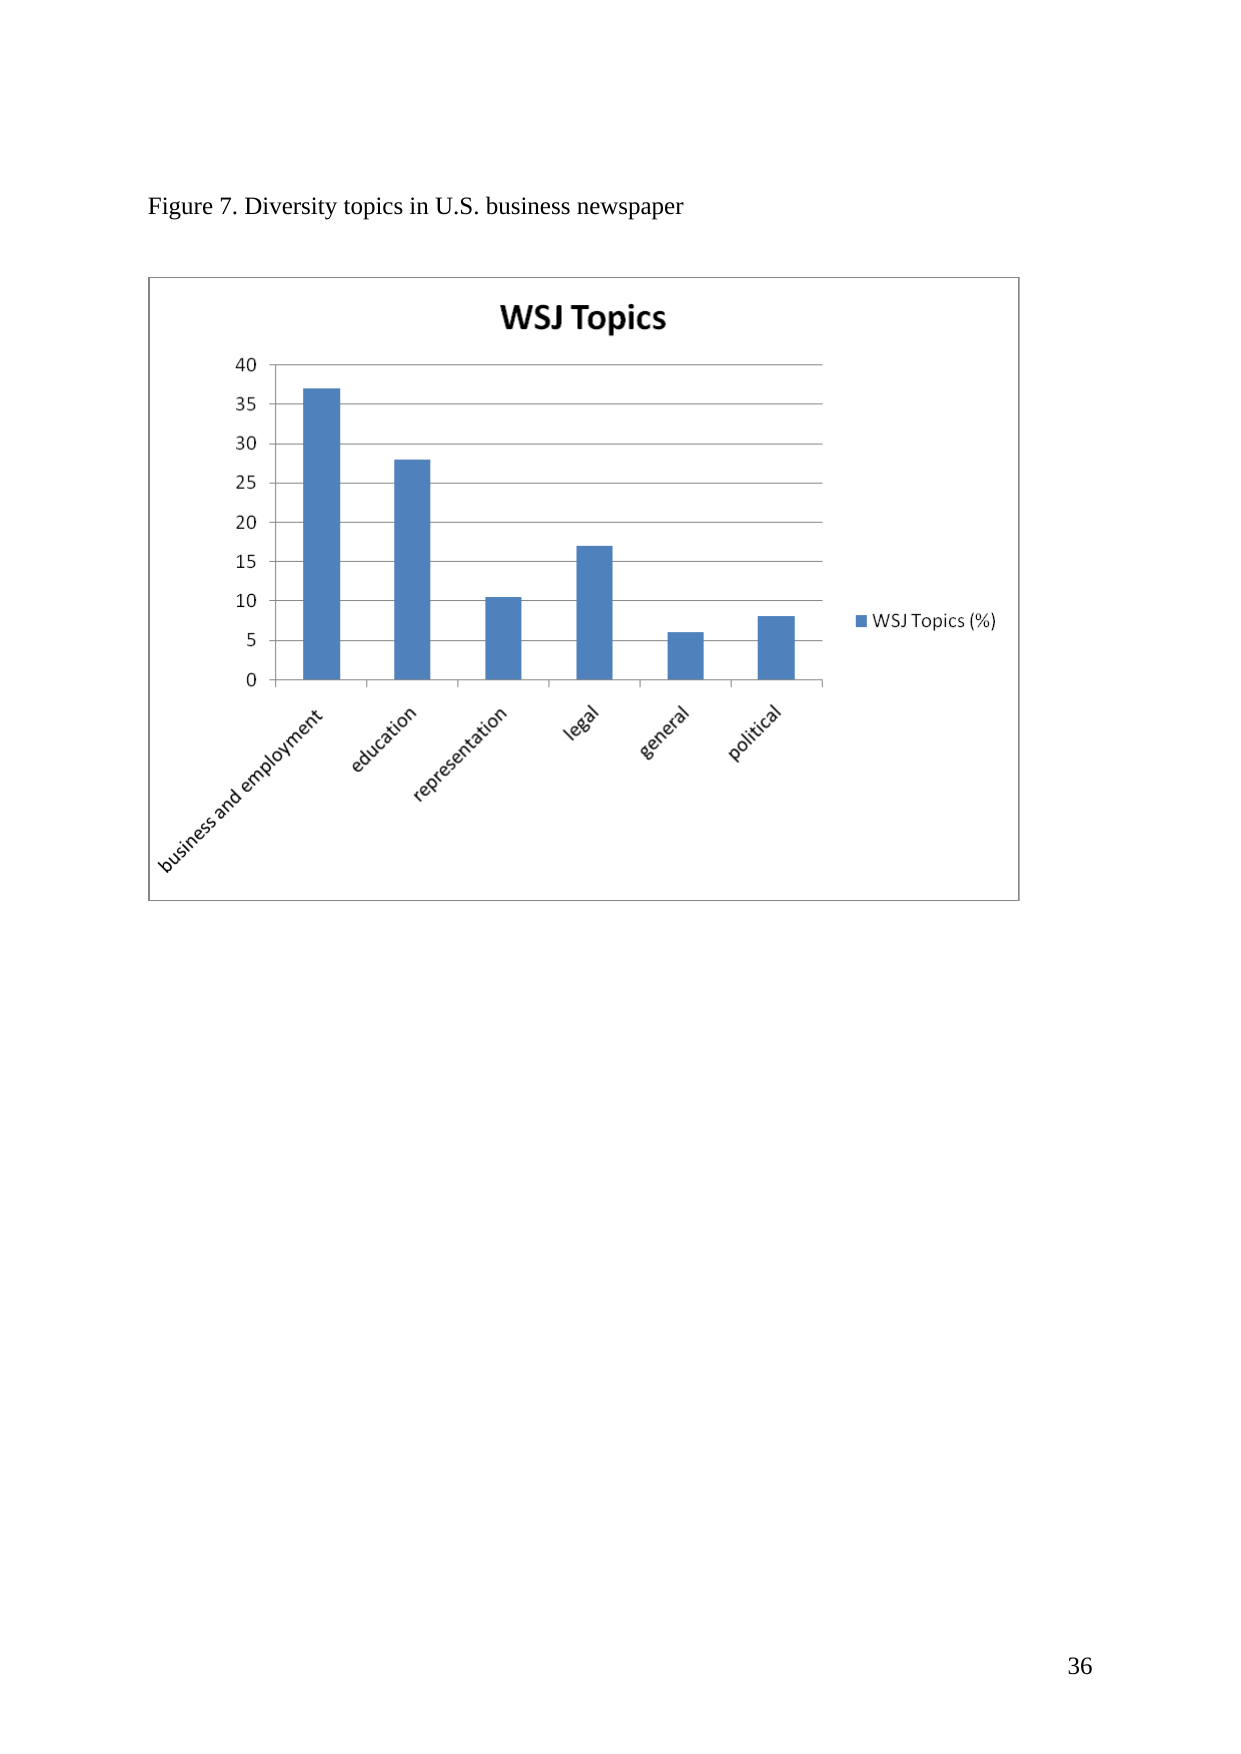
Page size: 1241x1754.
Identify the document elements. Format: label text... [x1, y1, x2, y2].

text Figure 7. Diversity topics in U.S. business newspaper [148, 191, 1092, 219]
picture [147, 277, 1020, 901]
